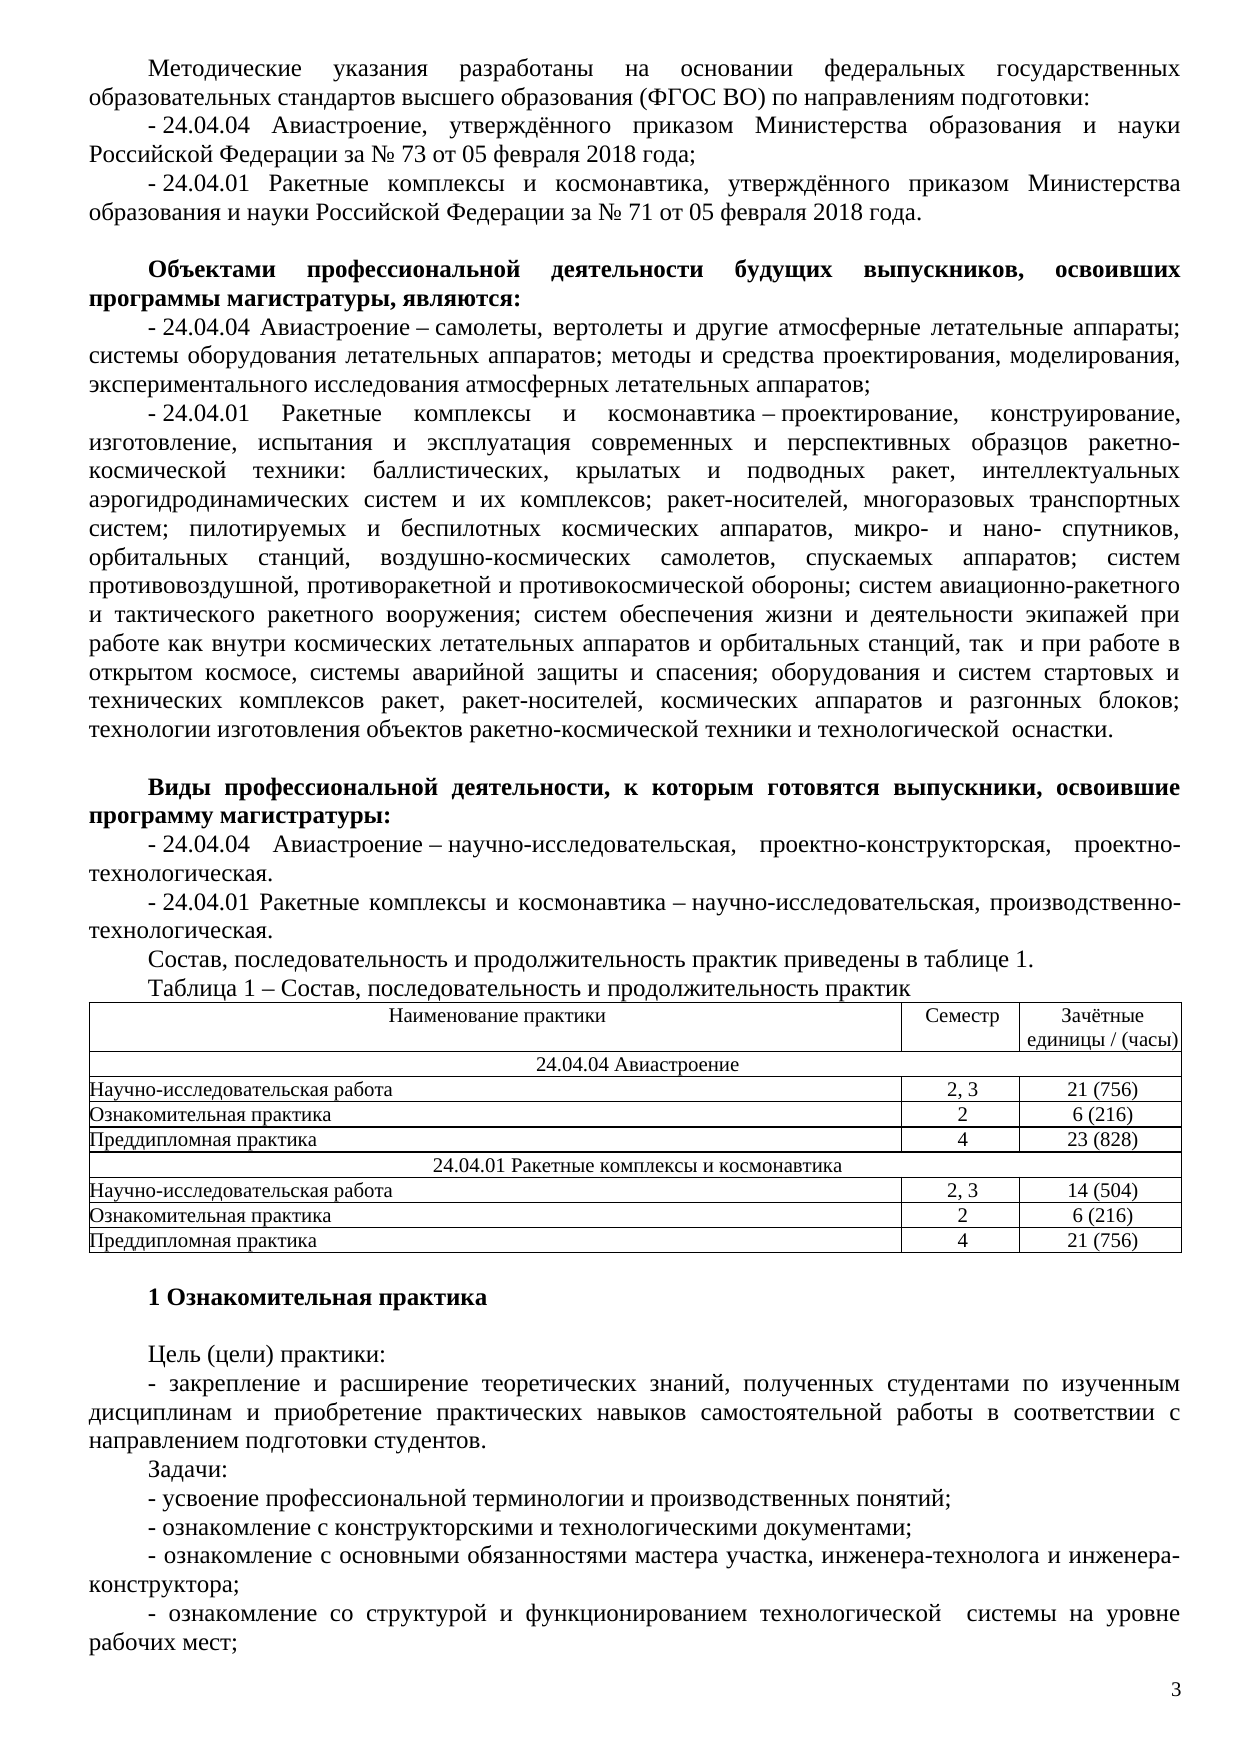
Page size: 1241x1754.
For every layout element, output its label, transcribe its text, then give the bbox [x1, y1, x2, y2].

text - усвоение профессиональной терминологии и производственных понятий; [88, 1483, 1181, 1512]
table_cell Преддипломная практика [90, 1228, 901, 1252]
table_cell 21 (756) [1020, 1077, 1181, 1101]
text Виды профессиональной деятельности, к которым готовятся выпускники, освоившие программу магистратуры: [88, 772, 1181, 829]
table_cell 6 (216) [1020, 1102, 1181, 1126]
text - закрепление и расширение теоретических знаний, полученных студентами по изученным дисциплинам и приобретение практических навыков самостоятельной работы в соответствии с направлением подготовки студентов. [88, 1368, 1181, 1454]
text Методические указания разработаны на основании федеральных государственных образовательных стандартов высшего образования (ФГОС ВО) по направлениям подготовки: [88, 53, 1181, 111]
text Задачи: [88, 1454, 1181, 1483]
table_cell Научно-исследовательская работа [90, 1178, 901, 1202]
text - 24.04.04 Авиастроение, утверждённого приказом Министерства образования и науки Российской Федерации за № 73 от 05 февраля 2018 года; [88, 111, 1181, 168]
text - ознакомление со структурой и функционированием технологической системы на уровне рабочих мест; [88, 1598, 1181, 1655]
table_cell 24.04.04 Авиастроение [90, 1052, 1181, 1076]
text - 24.04.01 Ракетные комплексы и космонавтика, утверждённого приказом Министерства образования и науки Российской Федерации за № 71 от 05 февраля 2018 года. [88, 168, 1181, 226]
table_cell 2, 3 [902, 1077, 1019, 1101]
table_header Зачётные единицы / (часы) [1020, 1003, 1181, 1051]
table_header Наименование практики [90, 1003, 901, 1051]
table_cell Ознакомительная практика [90, 1203, 901, 1227]
table_cell 6 (216) [1020, 1203, 1181, 1227]
table_cell 4 [902, 1228, 1019, 1252]
table_cell 23 (828) [1020, 1128, 1181, 1151]
text - 24.04.01 Ракетные комплексы и космонавтика – научно-исследовательская, производственно-технологическая. [88, 887, 1181, 944]
text - 24.04.04 Авиастроение – самолеты, вертолеты и другие атмосферные летательные аппараты; системы оборудования летательных аппаратов; методы и средства проектирования, моделирования, экспериментального исследования атмосферных летательных аппаратов; [88, 312, 1181, 398]
text - 24.04.04 Авиастроение – научно-исследовательская, проектно-конструкторская, проектно-технологическая. [88, 829, 1181, 887]
table_cell Преддипломная практика [90, 1128, 901, 1151]
table_cell 21 (756) [1020, 1228, 1181, 1252]
text Объектами профессиональной деятельности будущих выпускников, освоивших программы магистратуры, являются: [88, 254, 1181, 312]
table_cell Научно-исследовательская работа [90, 1077, 901, 1101]
text Состав, последовательность и продолжительность практик приведены в таблице 1. [88, 944, 1181, 973]
table_header Семестр [902, 1003, 1019, 1051]
table_cell Ознакомительная практика [90, 1102, 901, 1126]
table_cell 2, 3 [902, 1178, 1019, 1202]
table_cell 2 [902, 1102, 1019, 1126]
table_cell 14 (504) [1020, 1178, 1181, 1202]
table_cell 2 [902, 1203, 1019, 1227]
text - ознакомление с конструкторскими и технологическими документами; [88, 1512, 1181, 1540]
text 1 Ознакомительная практика [88, 1282, 1181, 1310]
table_cell 4 [902, 1128, 1019, 1151]
text - ознакомление с основными обязанностями мастера участка, инженера-технолога и инженера-конструктора; [88, 1540, 1181, 1598]
text Таблица 1 – Состав, последовательность и продолжительность практик [88, 973, 1181, 1002]
text Цель (цели) практики: [88, 1339, 1181, 1368]
table_cell 24.04.01 Ракетные комплексы и космонавтика [90, 1153, 1181, 1177]
text - 24.04.01 Ракетные комплексы и космонавтика – проектирование, конструирование, изготовление, испытания и эксплуатация современных и перспективных образцов ракетно-космической техники: баллистических, крылатых и подводных ракет, интеллектуальных аэрогидродинамических систем и их комплексов; ракет-носителей, многоразовых транспортных систем; пилотируемых и беспилотных космических аппаратов, микро- и нано- спутников, орбитальных станций, воздушно-космических самолетов, спускаемых аппаратов; систем противовоздушной, противоракетной и противокосмической обороны; систем авиационно-ракетного и тактического ракетного вооружения; систем обеспечения жизни и деятельности экипажей при работе как внутри космических летательных аппаратов и орбитальных станций, так и при работе в открытом космосе, системы аварийной защиты и спасения; оборудования и систем стартовых и технических комплексов ракет, ракет-носителей, космических аппаратов и разгонных блоков; технологии изготовления объектов ракетно-космической техники и технологической оснастки. [88, 398, 1181, 743]
